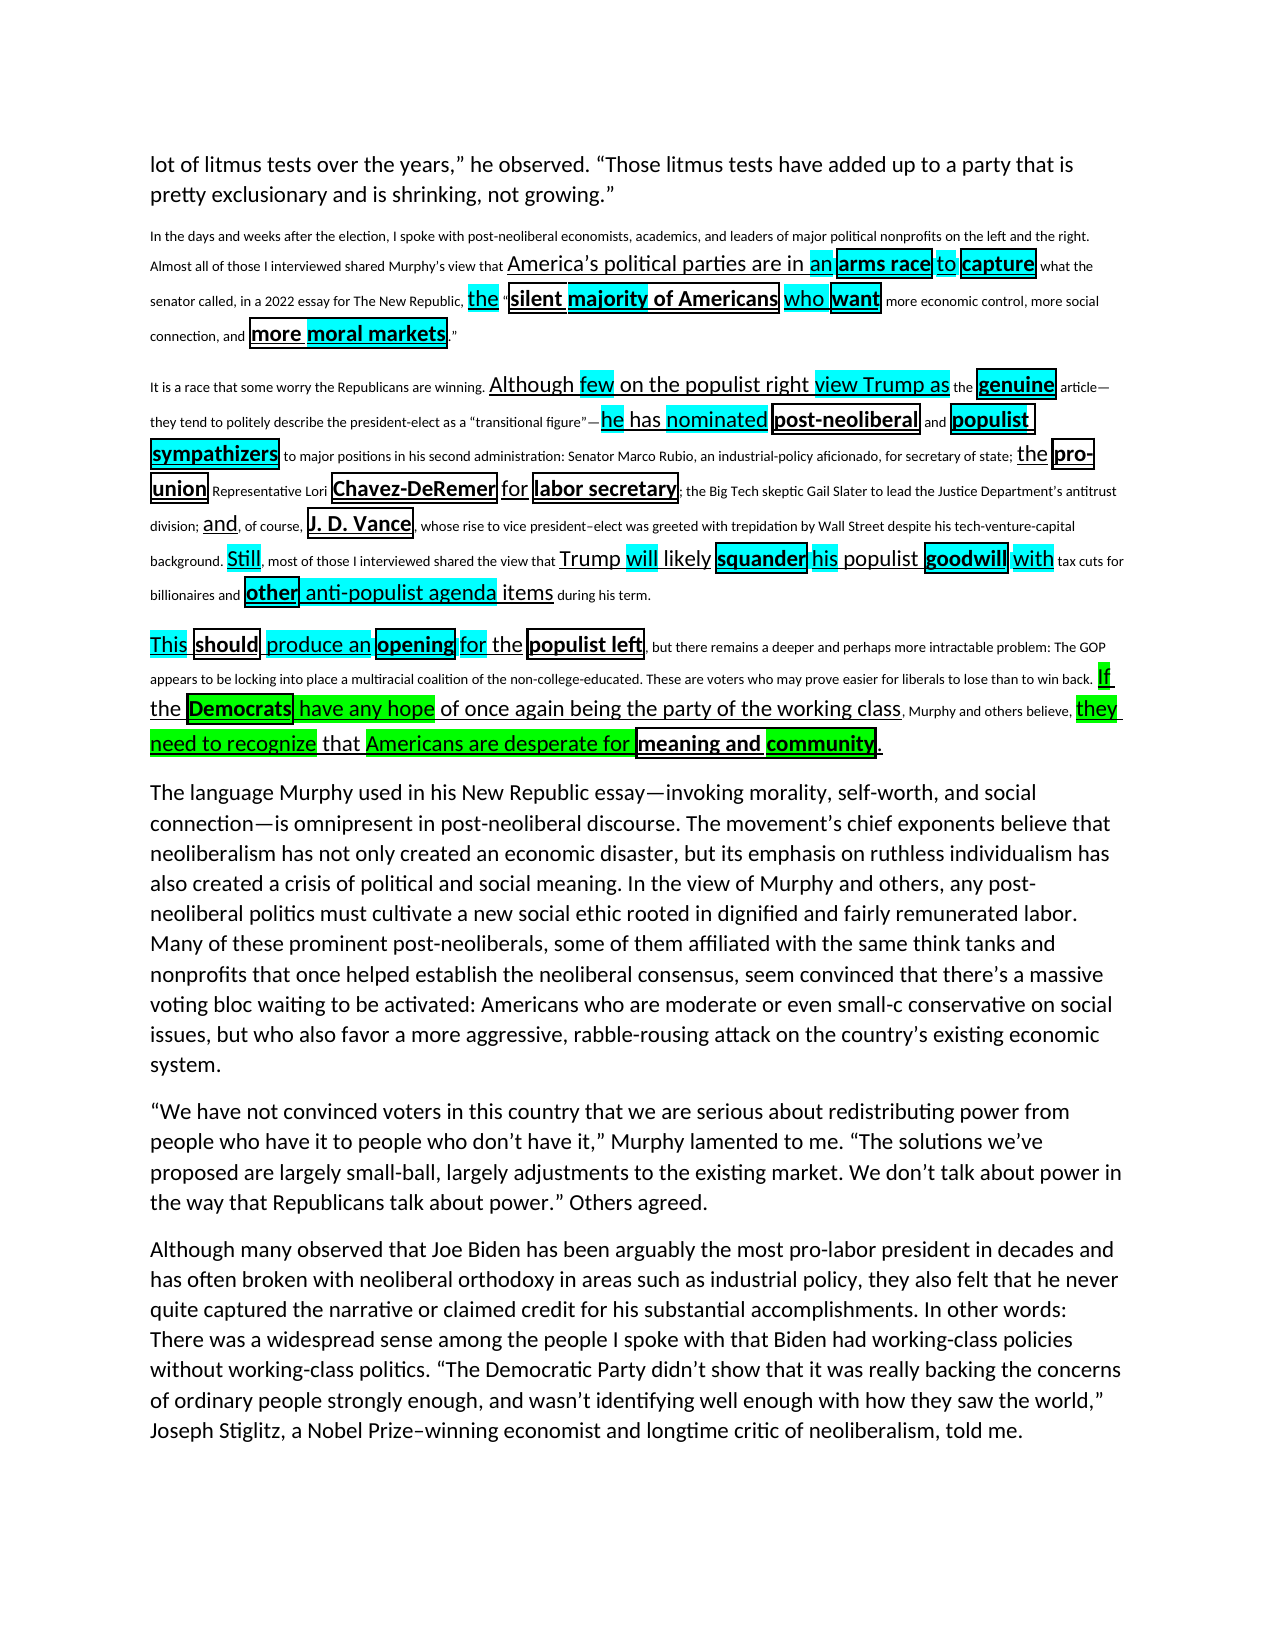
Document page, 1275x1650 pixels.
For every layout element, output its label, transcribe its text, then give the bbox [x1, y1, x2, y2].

text Although many observed that Joe Biden has been arguably the most pro-labor president in decades and has often broken with neoliberal orthodoxy in areas such as industrial policy, they also felt that he never quite captured the narrative or claimed credit for his substantial accomplishments. In other words: There was a widespread sense among the people I spoke with that Biden had working-class policies without working-class politics. “The Democratic Party didn’t show that it was really backing the concerns of ordinary people strongly enough, and wasn’t identifying well enough with how they saw the world,” Joseph Stiglitz, a Nobel Prize–winning economist and longtime critic of neoliberalism, told me. [150, 1235, 1125, 1444]
text The language Murphy used in his New Republic essay—invoking morality, self-worth, and social connection—is omnipresent in post-neoliberal discourse. The movement’s chief exponents believe that neoliberalism has not only created an economic disaster, but its emphasis on ruthless individualism has also created a crisis of political and social meaning. In the view of Murphy and others, any post-neoliberal politics must cultivate a new social ethic rooted in dignified and fairly remunerated labor. Many of these prominent post-neoliberals, some of them affiliated with the same think tanks and nonprofits that once helped establish the neoliberal consensus, seem convinced that there’s a massive voting bloc waiting to be activated: Americans who are moderate or even small-c conservative on social issues, but who also favor a more aggressive, rabble-rousing attack on the country’s existing economic system. [150, 778, 1125, 1078]
text This should produce an opening for the populist left, but there remains a deeper and perhaps more intractable problem: The GOP appears to be locking into place a multiracial coalition of the non-college-educated. These are voters who may prove easier for liberals to lose than to win back. If the Democrats have any hope of once again being the party of the working class, Murphy and others believe, they need to recognize that Americans are desperate for meaning and community. [150, 628, 1125, 759]
text “We have not convinced voters in this country that we are serious about redistributing power from people who have it to people who don’t have it,” Murphy lamented to me. “The solutions we’ve proposed are largely small-ball, largely adjustments to the existing market. We don’t talk about power in the way that Republicans talk about power.” Others agreed. [150, 1097, 1125, 1216]
text In the days and weeks after the election, I spoke with post-neoliberal economists, academics, and leaders of major political nonprofits on the left and the right. Almost all of those I interviewed shared Murphy’s view that America’s political parties are in an arms race to capture what the senator called, in a 2022 essay for The New Republic, the “silent majority of Americans who want more economic control, more social connection, and more moral markets.” [150, 227, 1125, 349]
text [150, 150, 1125, 208]
text It is a race that some worry the Republicans are winning. Although few on the populist right view Trump as the genuine article—they tend to politely describe the president-elect as a “transitional figure”—he has nominated post-neoliberal and populist sympathizers to major positions in his second administration: Senator Marco Rubio, an industrial-policy aficionado, for secretary of state; the pro-union Representative Lori Chavez-DeRemer for labor secretary; the Big Tech skeptic Gail Slater to lead the Justice Department’s antitrust division; and, of course, J. D. Vance, whose rise to vice president–elect was greeted with trepidation by Wall Street despite his tech-venture-capital background. Still, most of those I interviewed shared the view that Trump will likely squander his populist goodwill with tax cuts for billionaires and other anti-populist agenda items during his term. [150, 368, 1125, 608]
